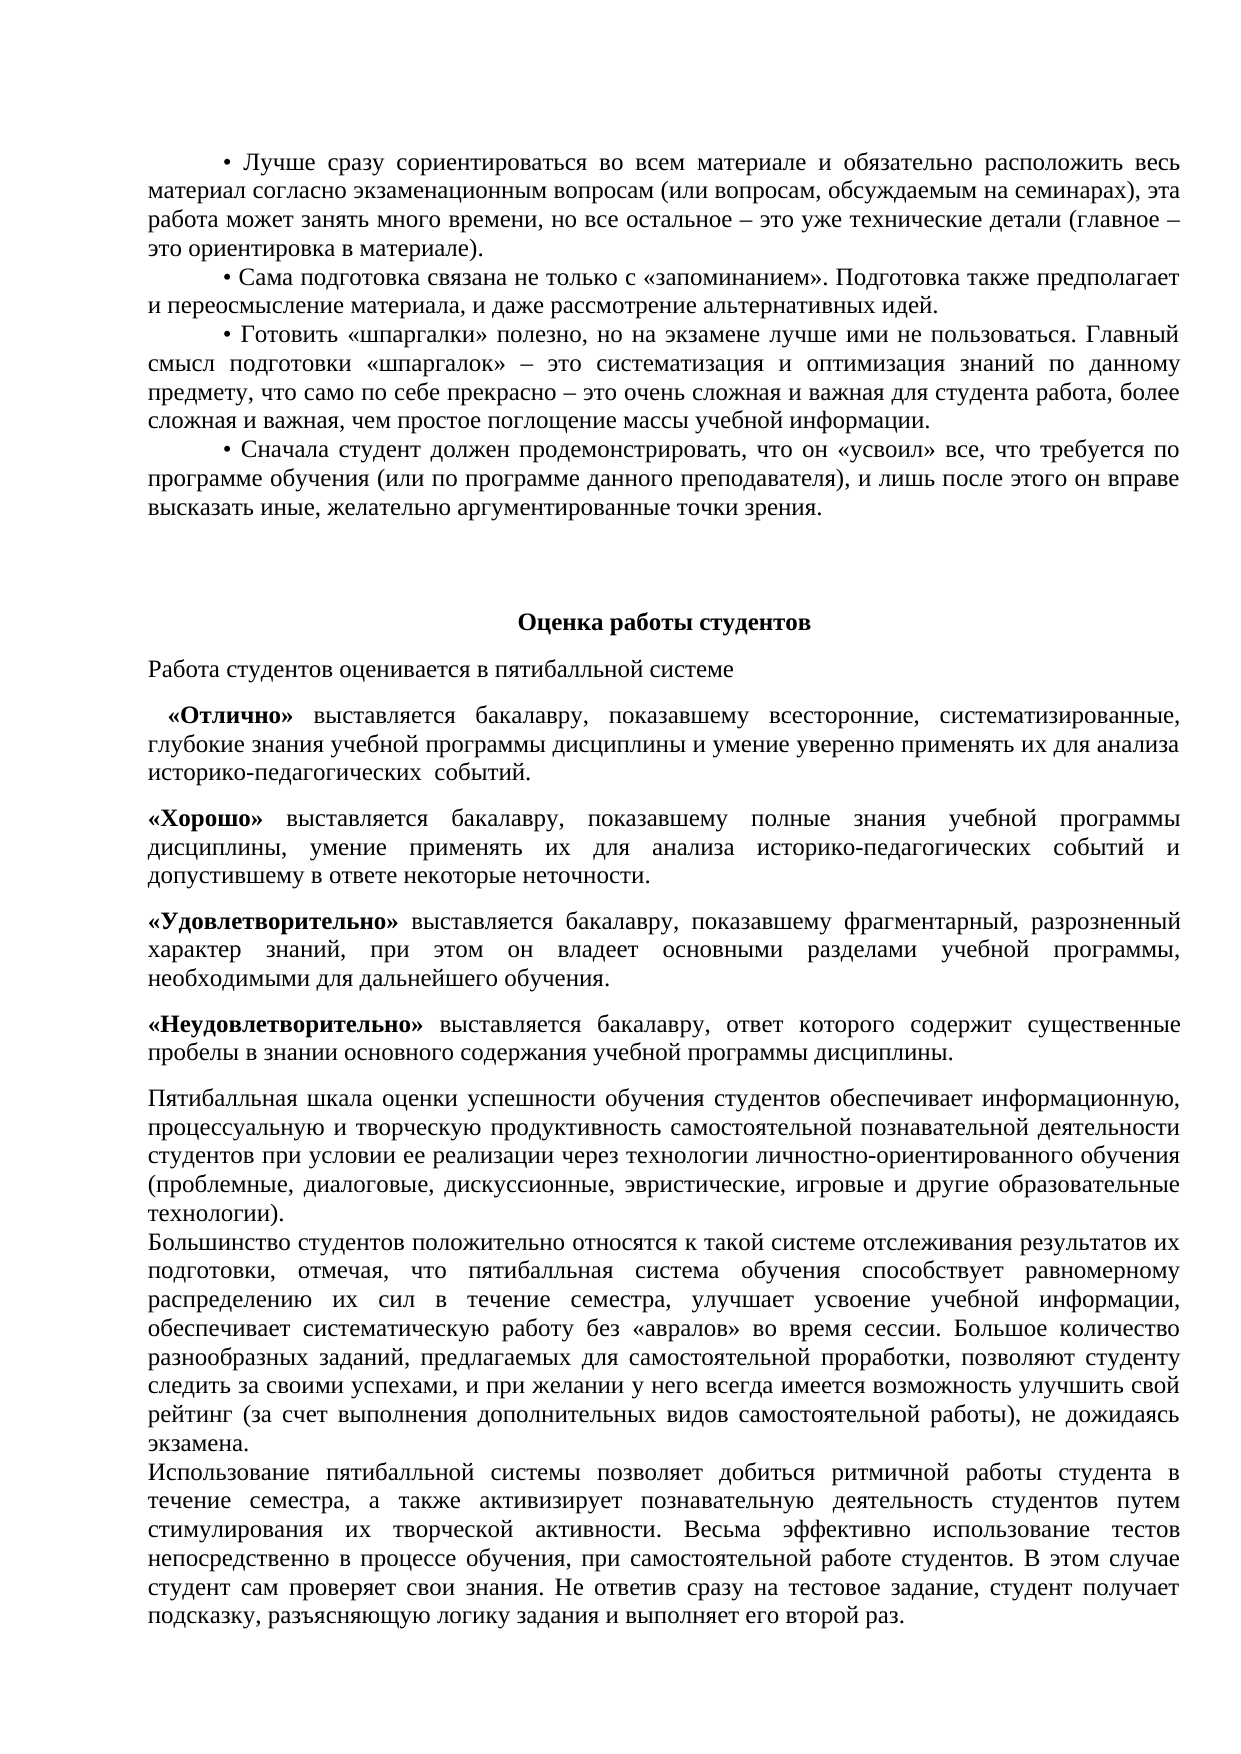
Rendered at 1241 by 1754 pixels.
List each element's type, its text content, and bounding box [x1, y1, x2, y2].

text Работа студентов оценивается в пятибалльной системе [148, 654, 1181, 683]
text Большинство студентов положительно относятся к такой системе отслеживания результатов их подготовки, отмечая, что пятибалльная система обучения способствует равномерному распределению их сил в течение семестра, улучшает усвоение учебной информации, обеспечивает систематическую работу без «авралов» во время сессии. Большое количество разнообразных заданий, предлагаемых для самостоятельной проработки, позволяют студенту следить за своими успехами, и при желании у него всегда имеется возможность улучшить свой рейтинг (за счет выполнения дополнительных видов самостоятельной работы), не дожидаясь экзамена. [148, 1227, 1181, 1457]
text Использование пятибалльной системы позволяет добиться ритмичной работы студента в течение семестра, а также активизирует познавательную деятельность студентов путем стимулирования их творческой активности. Весьма эффективно использование тестов непосредственно в процессе обучения, при самостоятельной работе студентов. В этом случае студент сам проверяет свои знания. Не ответив сразу на тестовое задание, студент получает подсказку, разъясняющую логику задания и выполняет его второй раз. [148, 1457, 1181, 1629]
text «Хорошо» выставляется бакалавру, показавшему полные знания учебной программы дисциплины, умение применять их для анализа историко-педагогических событий и допустившему в ответе некоторые неточности. [148, 803, 1181, 889]
text • Сначала студент должен продемонстрировать, что он «усвоил» все, что требуется по программе обучения (или по программе данного преподавателя), и лишь после этого он вправе высказать иные, желательно аргументированные точки зрения. [148, 434, 1181, 521]
text «Отлично» выставляется бакалавру, показавшему всесторонние, систематизированные, глубокие знания учебной программы дисциплины и умение уверенно применять их для анализа историко-педагогических событий. [148, 700, 1181, 786]
text Пятибалльная шкала оценки успешности обучения студентов обеспечивает информационную, процессуальную и творческую продуктивность самостоятельной познавательной деятельности студентов при условии ее реализации через технологии личностно-ориентированного обучения (проблемные, диалоговые, дискуссионные, эвристические, игровые и другие образовательные технологии). [148, 1083, 1181, 1227]
text Оценка работы студентов [148, 607, 1181, 636]
text • Сама подготовка связана не только с «запоминанием». Подготовка также предполагает и переосмысление материала, и даже рассмотрение альтернативных идей. [148, 262, 1181, 319]
text • Готовить «шпаргалки» полезно, но на экзамене лучше ими не пользоваться. Главный смысл подготовки «шпаргалок» – это систематизация и оптимизация знаний по данному предмету, что само по себе прекрасно – это очень сложная и важная для студента работа, более сложная и важная, чем простое поглощение массы учебной информации. [148, 319, 1181, 434]
text «Неудовлетворительно» выставляется бакалавру, ответ которого содержит существенные пробелы в знании основного содержания учебной программы дисциплины. [148, 1009, 1181, 1066]
text • Лучше сразу сориентироваться во всем материале и обязательно расположить весь материал согласно экзаменационным вопросам (или вопросам, обсуждаемым на семинарах), эта работа может занять много времени, но все остальное – это уже технические детали (главное – это ориентировка в материале). [148, 147, 1181, 262]
text «Удовлетворительно» выставляется бакалавру, показавшему фрагментарный, разрозненный характер знаний, при этом он владеет основными разделами учебной программы, необходимыми для дальнейшего обучения. [148, 906, 1181, 992]
